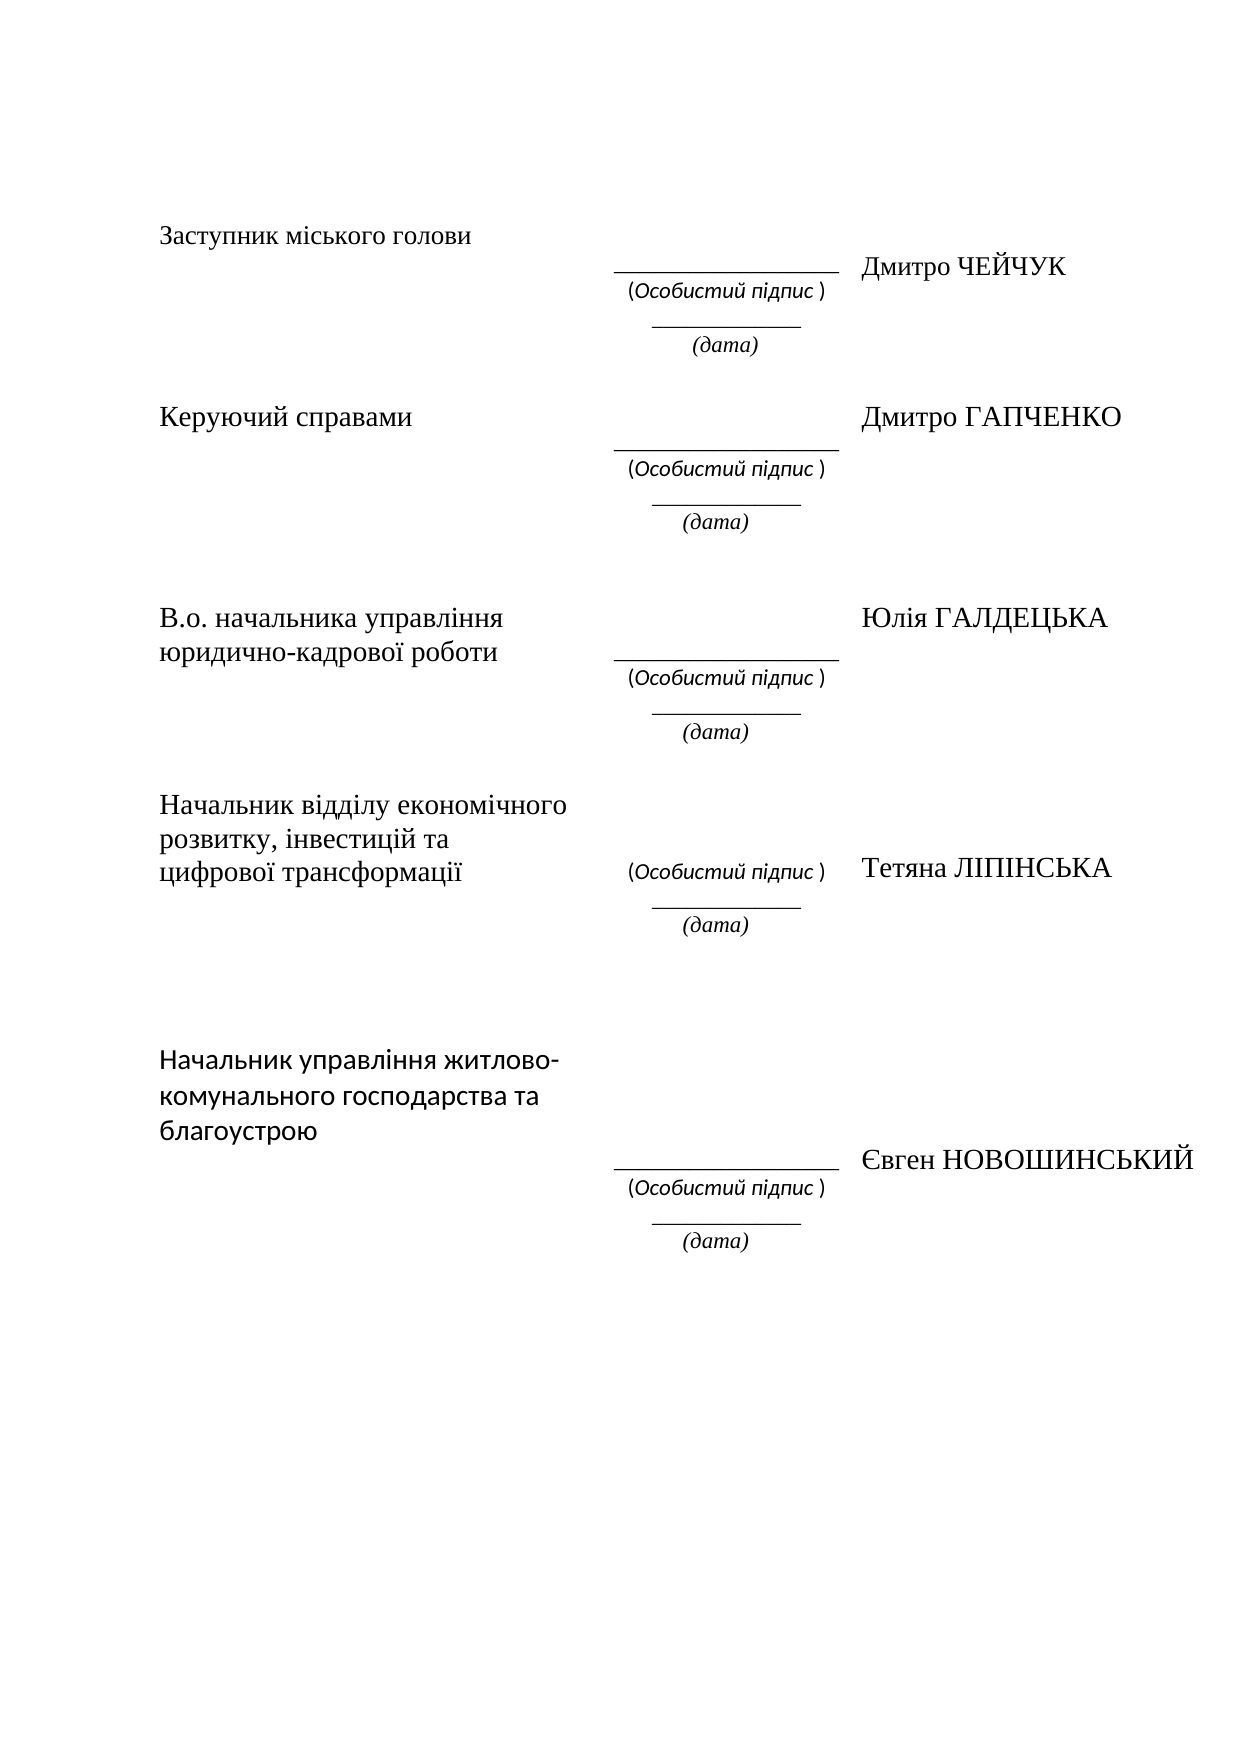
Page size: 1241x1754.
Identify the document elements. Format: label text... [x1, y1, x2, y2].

table_cell (Особистий підпис ) _____________ (дата) [584, 788, 850, 1008]
table_cell Начальник управління житлово-комунального господарства та благоустрою [148, 1008, 583, 1254]
table_cell __________________ (Особистий підпис ) _____________ (дата) [584, 567, 850, 787]
table_cell Дмитро ГАПЧЕНКО [850, 366, 1211, 567]
table_cell __________________ (Особистий підпис ) _____________ (дата) [584, 366, 850, 567]
table_cell __________________ (Особистий підпис ) _____________ (дата) [584, 1008, 850, 1254]
table_cell Начальник відділу економічного розвитку, інвестицій та цифрової трансформації [148, 788, 583, 1008]
table_cell Євген НОВОШИНСЬКИЙ [850, 1008, 1211, 1254]
table_cell Тетяна ЛІПІНСЬКА [850, 788, 1211, 1008]
table_cell В.о. начальника управління юридично-кадрової роботи [148, 567, 583, 787]
table_cell Юлія ГАЛДЕЦЬКА [850, 567, 1211, 787]
table_header __________________ (Особистий підпис ) _____________ (дата) [584, 219, 850, 366]
table_header Дмитро ЧЕЙЧУК [850, 219, 1211, 366]
table_cell Керуючий справами [148, 366, 583, 567]
table_header Заступник міського голови [148, 219, 583, 366]
